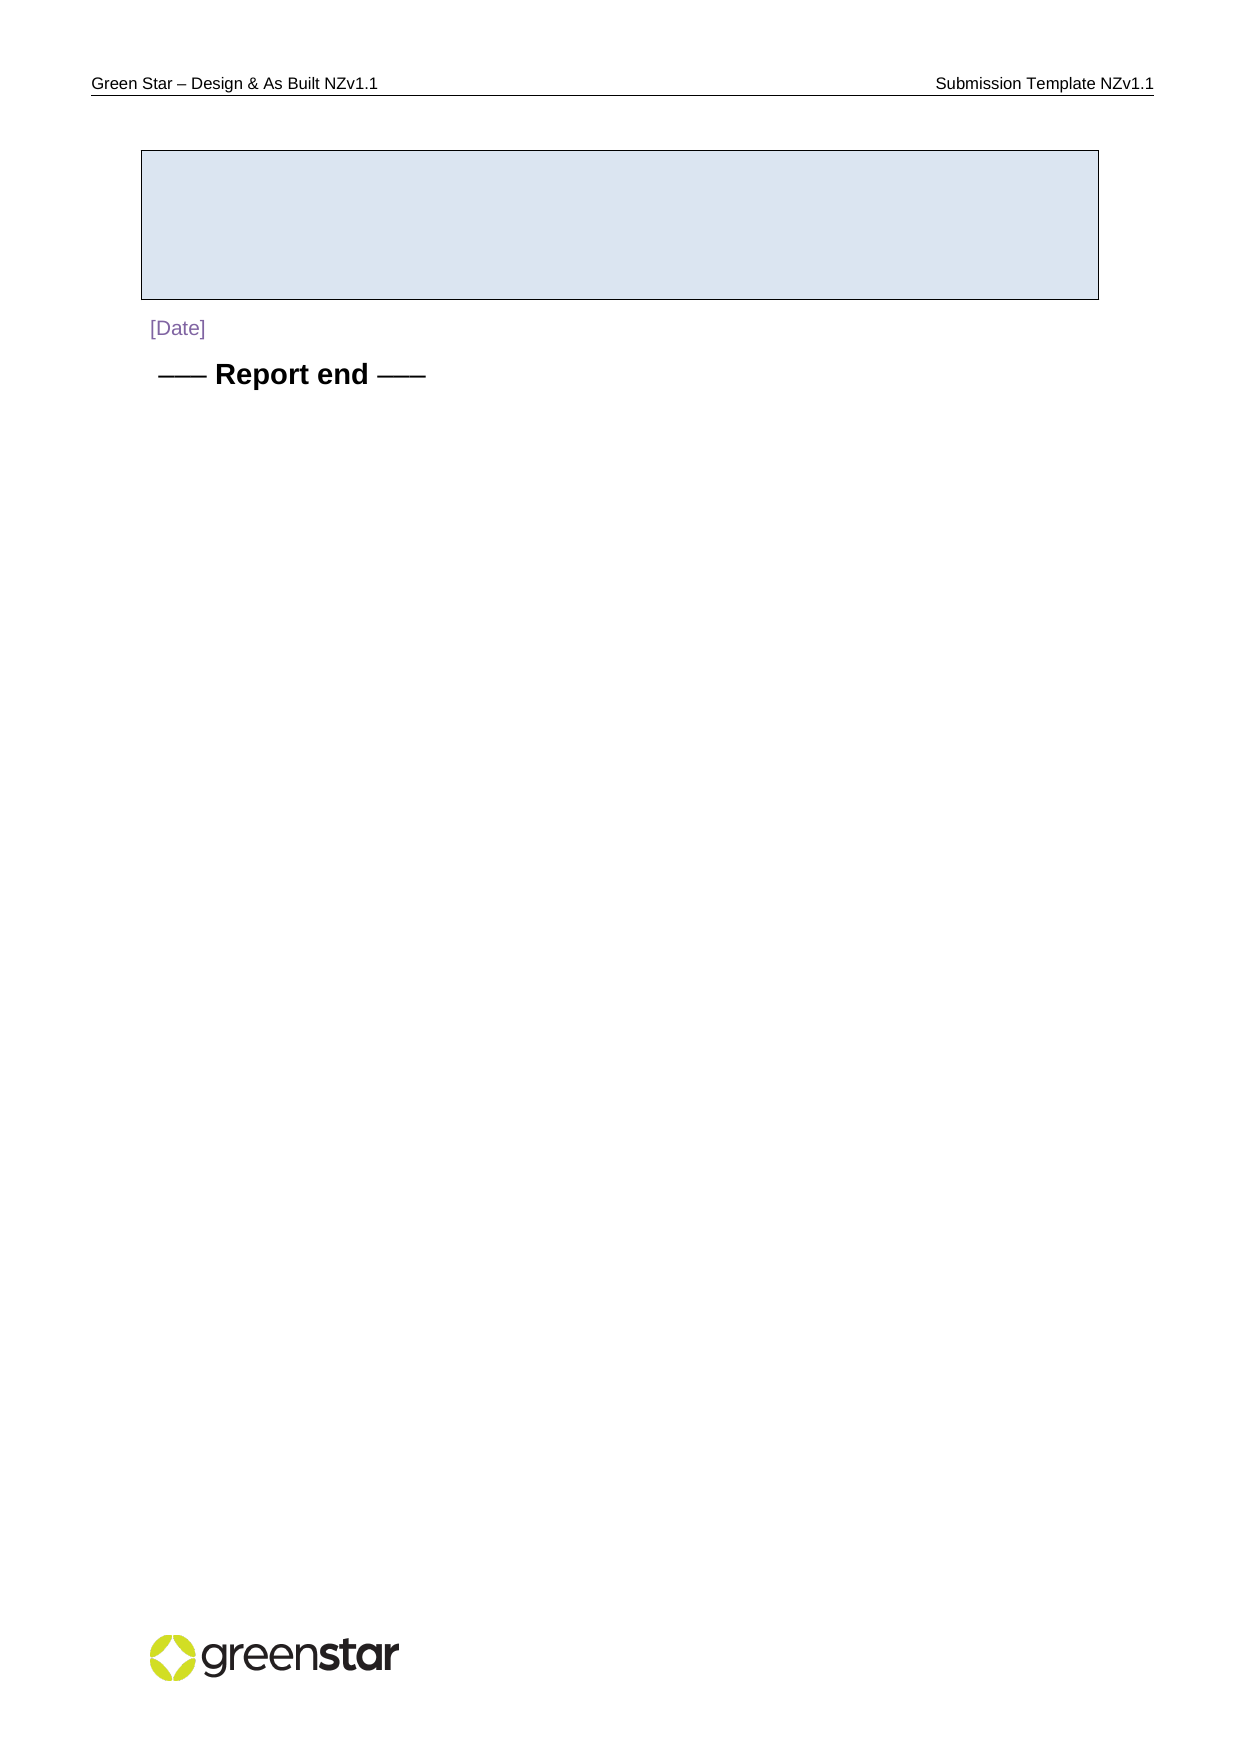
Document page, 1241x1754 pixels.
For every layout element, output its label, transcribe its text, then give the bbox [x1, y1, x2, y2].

picture [150, 1635, 399, 1681]
text ––– Report end ––– [150, 356, 1090, 391]
